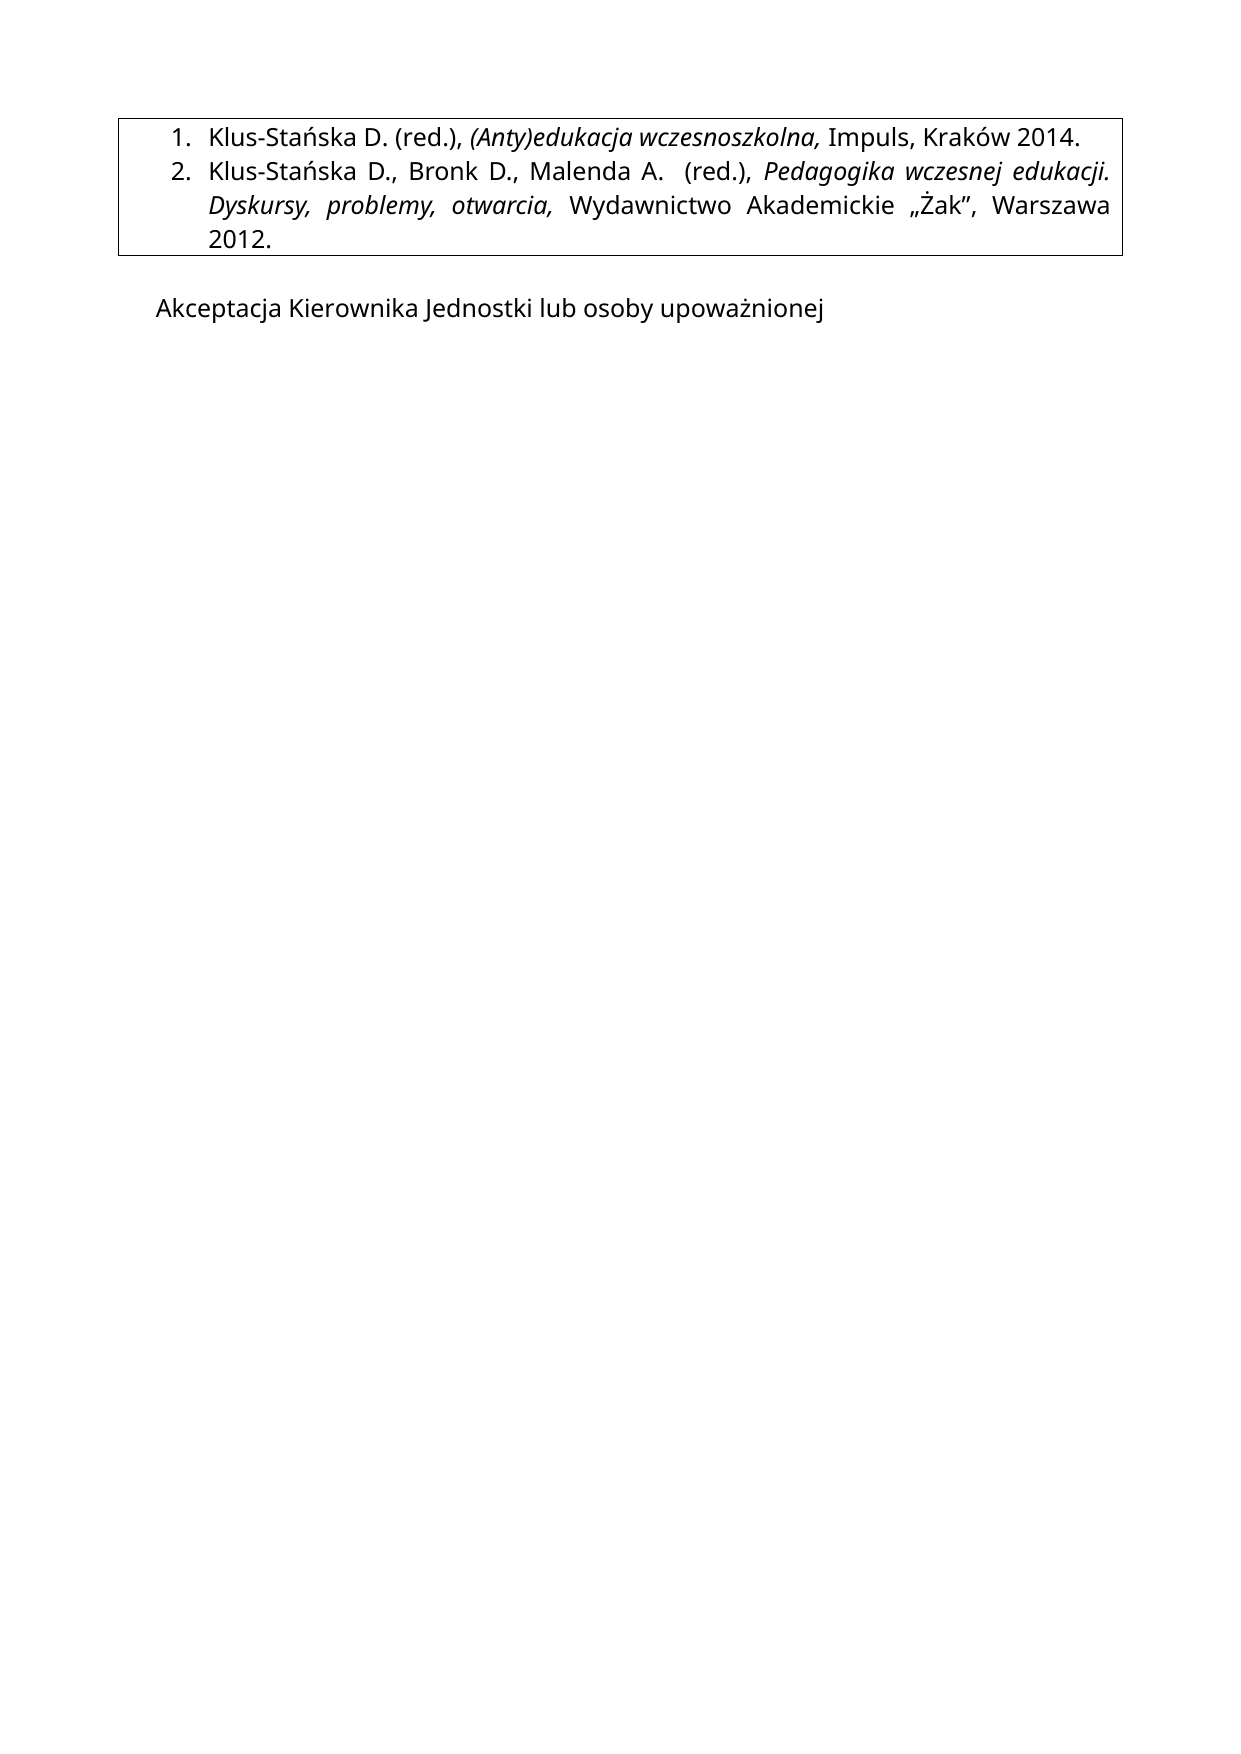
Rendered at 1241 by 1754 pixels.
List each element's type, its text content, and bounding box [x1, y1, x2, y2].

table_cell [119, 119, 1122, 255]
text Akceptacja Kierownika Jednostki lub osoby upoważnionej [156, 291, 1122, 324]
